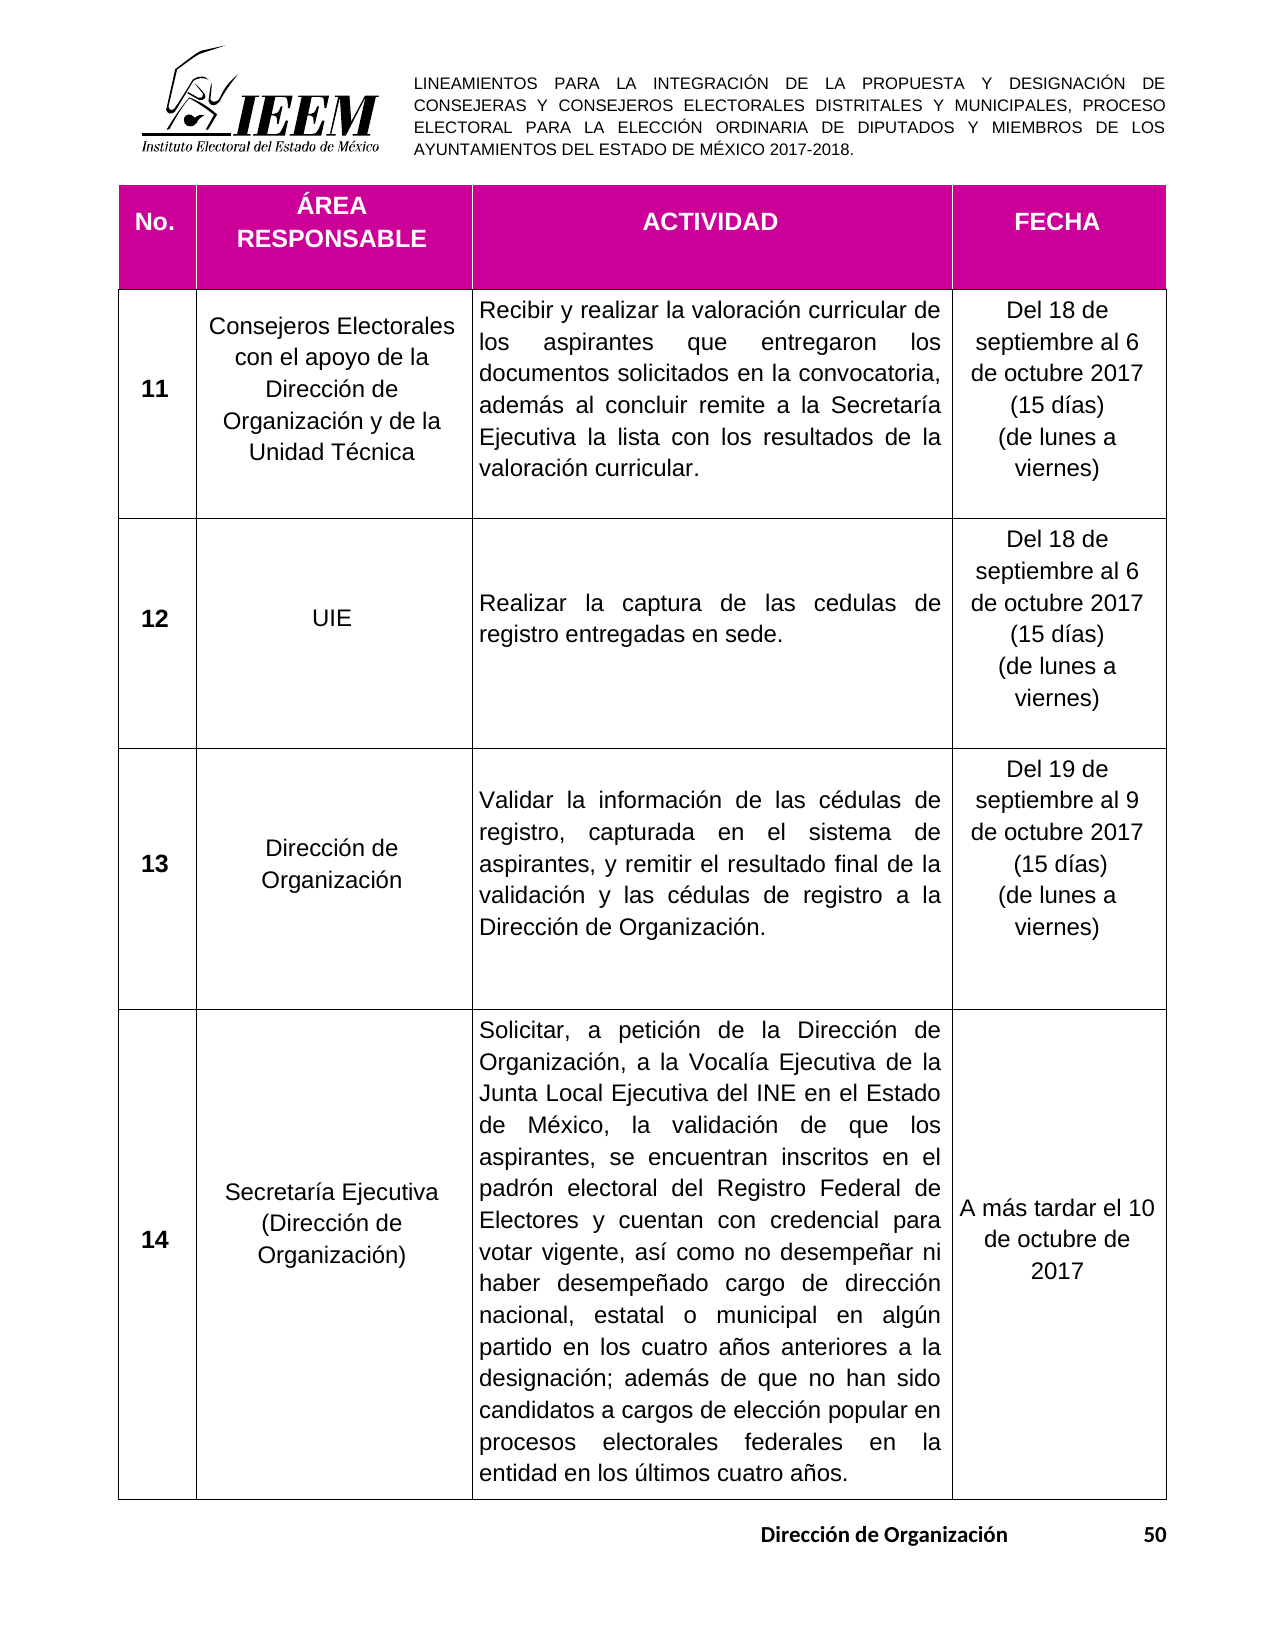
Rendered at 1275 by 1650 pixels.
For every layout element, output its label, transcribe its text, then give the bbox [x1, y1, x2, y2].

table_cell Del 18 de septiembre al 6 de octubre 2017 (15 días) (de lunes a viernes) [953, 519, 1166, 748]
table_header ÁREA RESPONSABLE [197, 185, 472, 289]
table_header No. [119, 185, 196, 289]
table_cell Del 18 de septiembre al 6 de octubre 2017 (15 días) (de lunes a viernes) [953, 290, 1166, 518]
table_cell Del 19 de septiembre al 9 de octubre 2017 (15 días) (de lunes a viernes) [953, 749, 1166, 1009]
table_cell Realizar la captura de las cedulas de registro entregadas en sede. [473, 519, 952, 748]
table_cell 12 [119, 519, 196, 748]
table_cell 11 [119, 290, 196, 518]
table_header FECHA [953, 185, 1166, 289]
table_cell UIE [197, 519, 472, 748]
table_header ACTIVIDAD [473, 185, 952, 289]
table_cell Validar la información de las cédulas de registro, capturada en el sistema de aspirantes, y remitir el resultado final de la validación y las cédulas de registro a la Dirección de Organización. [473, 749, 952, 1009]
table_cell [197, 1010, 472, 1498]
table_cell 13 [119, 749, 196, 1009]
table_cell Dirección de Organización [197, 749, 472, 1009]
table_cell Solicitar, a petición de la Dirección de Organización, a la Vocalía Ejecutiva de la Junta Local Ejecutiva del INE en el Estado de México, la validación de que los aspirantes, se encuentran inscritos en el padrón electoral del Registro Federal de Electores y cuentan con credencial para votar vigente, así como no desempeñar ni haber desempeñado cargo de dirección nacional, estatal o municipal en algún partido en los cuatro años anteriores a la designación; además de que no han sido candidatos a cargos de elección popular en procesos electorales federales en la entidad en los últimos cuatro años. [473, 1010, 952, 1498]
table_cell A más tardar el 10 de octubre de 2017 [953, 1010, 1166, 1498]
table_cell Consejeros Electorales con el apoyo de la Dirección de Organización y de la Unidad Técnica [197, 290, 472, 518]
table_cell 14 [119, 1010, 196, 1498]
table_cell Recibir y realizar la valoración curricular de los aspirantes que entregaron los documentos solicitados en la convocatoria, además al concluir remite a la Secretaría Ejecutiva la lista con los resultados de la valoración curricular. [473, 290, 952, 518]
